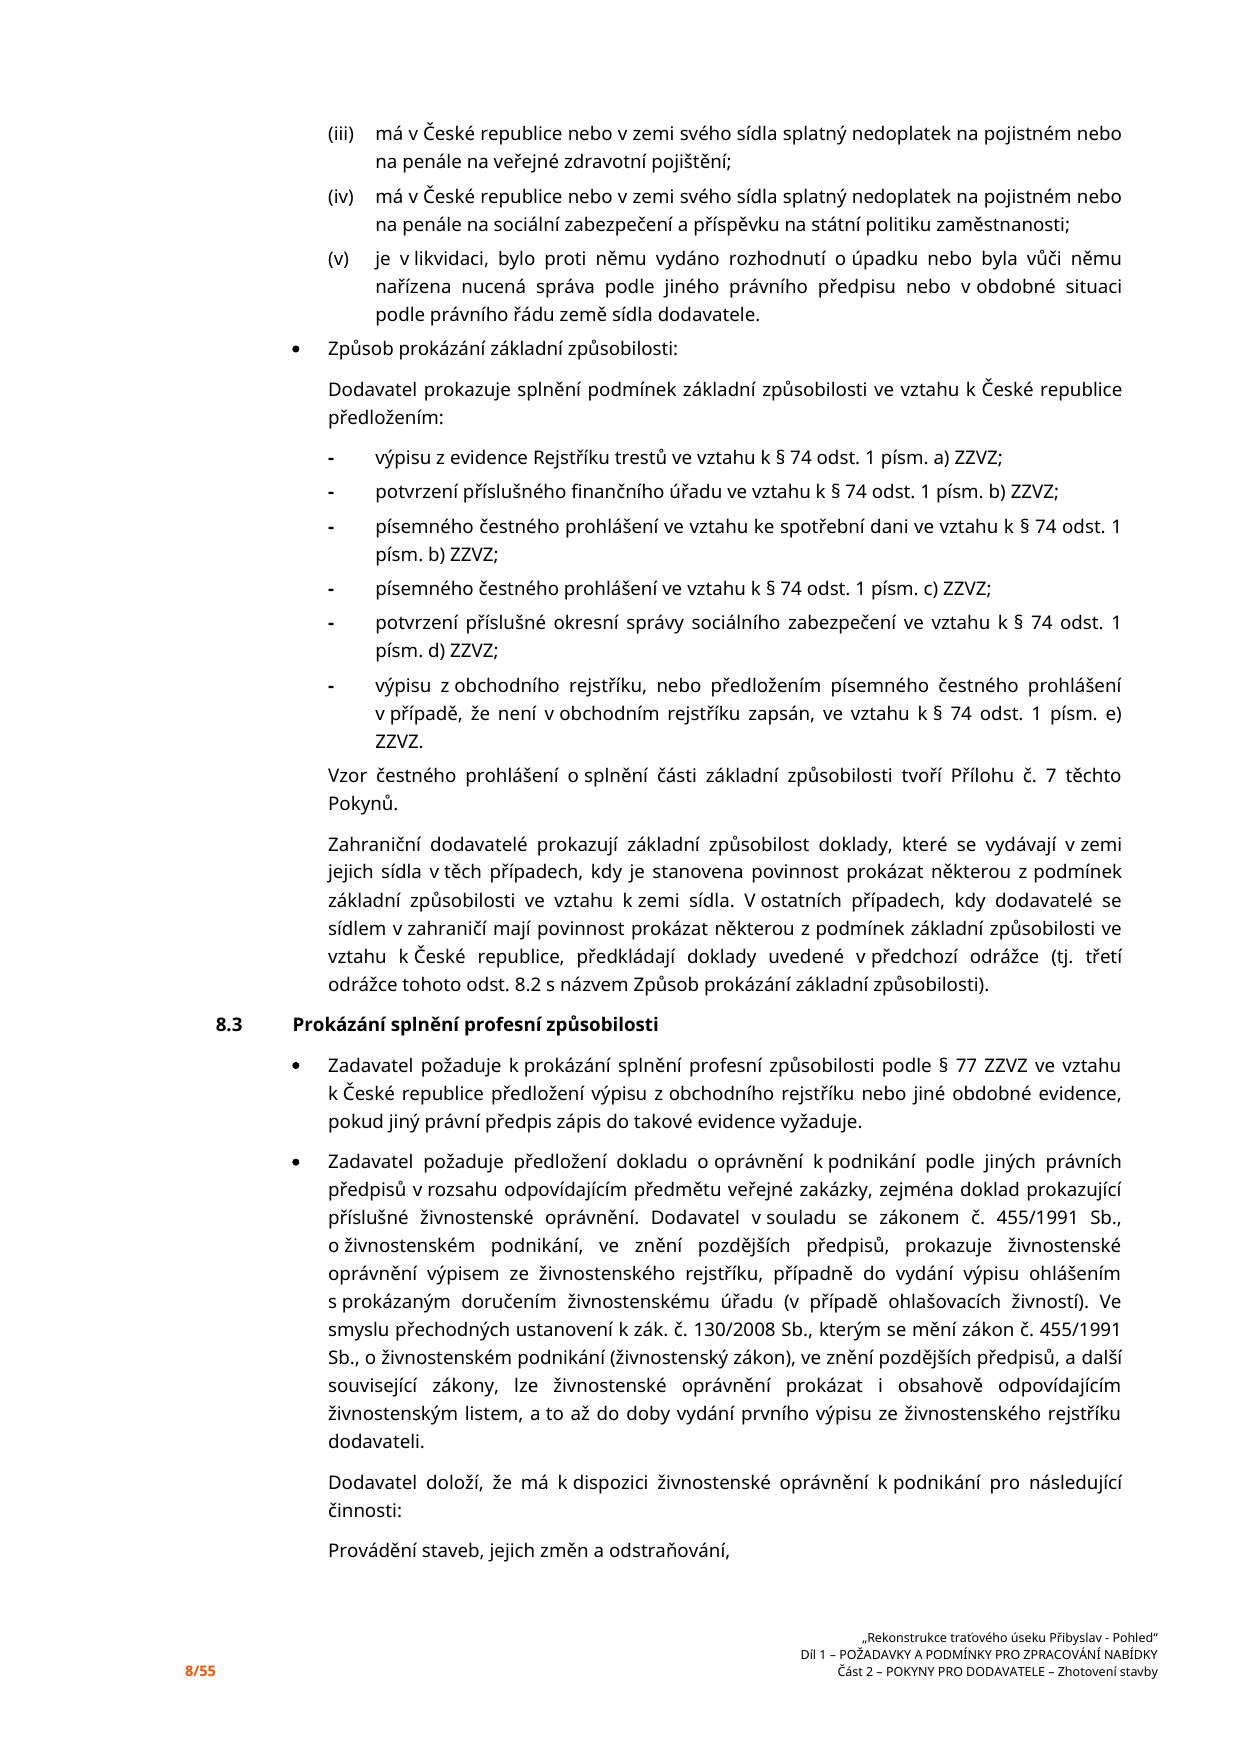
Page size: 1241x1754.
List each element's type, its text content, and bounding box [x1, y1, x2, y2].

text je v likvidaci, bylo proti němu vydáno rozhodnutí o úpadku nebo byla vůči němu nařízena nucená správa podle jiného právního předpisu nebo v obdobné situaci podle právního řádu země sídla dodavatele. [328, 245, 1122, 327]
text potvrzení příslušné okresní správy sociálního zabezpečení ve vztahu k § 74 odst. 1 písm. d) ZZVZ; [328, 610, 1122, 663]
text Dodavatel prokazuje splnění podmínek základní způsobilosti ve vztahu k České republice předložením: [328, 376, 1122, 429]
text Zadavatel požaduje předložení dokladu o oprávnění k podnikání podle jiných právních předpisů v rozsahu odpovídajícím předmětu veřejné zakázky, zejména doklad prokazující příslušné živnostenské oprávnění. Dodavatel v souladu se zákonem č. 455/1991 Sb., o živnostenském podnikání, ve znění pozdějších předpisů, prokazuje živnostenské oprávnění výpisem ze živnostenského rejstříku, případně do vydání výpisu ohlášením s prokázaným doručením živnostenskému úřadu (v případě ohlašovacích živností). Ve smyslu přechodných ustanovení k zák. č. 130/2008 Sb., kterým se mění zákon č. 455/1991 Sb., o živnostenském podnikání (živnostenský zákon), ve znění pozdějších předpisů, a další související zákony, lze živnostenské oprávnění prokázat i obsahově odpovídajícím živnostenským listem, a to až do doby vydání prvního výpisu ze živnostenského rejstříku dodavateli. [292, 1148, 1122, 1454]
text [328, 1538, 1122, 1563]
text Prokázání splnění profesní způsobilosti [216, 1011, 1122, 1037]
text Zadavatel požaduje k prokázání splnění profesní způsobilosti podle § 77 ZZVZ ve vztahu k České republice předložení výpisu z obchodního rejstříku nebo jiné obdobné evidence, pokud jiný právní předpis zápis do takové evidence vyžaduje. [292, 1052, 1122, 1133]
text výpisu z evidence Rejstříku trestů ve vztahu k § 74 odst. 1 písm. a) ZZVZ; [328, 444, 1122, 470]
text písemného čestného prohlášení ve vztahu ke spotřební dani ve vztahu k § 74 odst. 1 písm. b) ZZVZ; [328, 513, 1122, 567]
text Vzor čestného prohlášení o splnění části základní způsobilosti tvoří Přílohu č. 7 těchto Pokynů. [328, 762, 1122, 816]
text Způsob prokázání základní způsobilosti: [292, 336, 1122, 361]
text písemného čestného prohlášení ve vztahu k § 74 odst. 1 písm. c) ZZVZ; [328, 575, 1122, 601]
text má v České republice nebo v zemi svého sídla splatný nedoplatek na pojistném nebo na penále na sociální zabezpečení a příspěvku na státní politiku zaměstnanosti; [328, 183, 1122, 236]
text potvrzení příslušného finančního úřadu ve vztahu k § 74 odst. 1 písm. b) ZZVZ; [328, 479, 1122, 504]
text výpisu z obchodního rejstříku, nebo předložením písemného čestného prohlášení v případě, že není v obchodním rejstříku zapsán, ve vztahu k § 74 odst. 1 písm. e) ZZVZ. [328, 672, 1122, 753]
text Dodavatel doloží, že má k dispozici živnostenské oprávnění k podnikání pro následující činnosti: [328, 1469, 1122, 1523]
text Zahraniční dodavatelé prokazují základní způsobilost doklady, které se vydávají v zemi jejich sídla v těch případech, kdy je stanovena povinnost prokázat některou z podmínek základní způsobilosti ve vztahu k zemi sídla. V ostatních případech, kdy dodavatelé se sídlem v zahraničí mají povinnost prokázat některou z podmínek základní způsobilosti ve vztahu k České republice, předkládají doklady uvedené v předchozí odrážce (tj. třetí odrážce tohoto odst. 8.2 s názvem Způsob prokázání základní způsobilosti). [328, 831, 1122, 996]
text má v České republice nebo v zemi svého sídla splatný nedoplatek na pojistném nebo na penále na veřejné zdravotní pojištění; [328, 121, 1122, 174]
